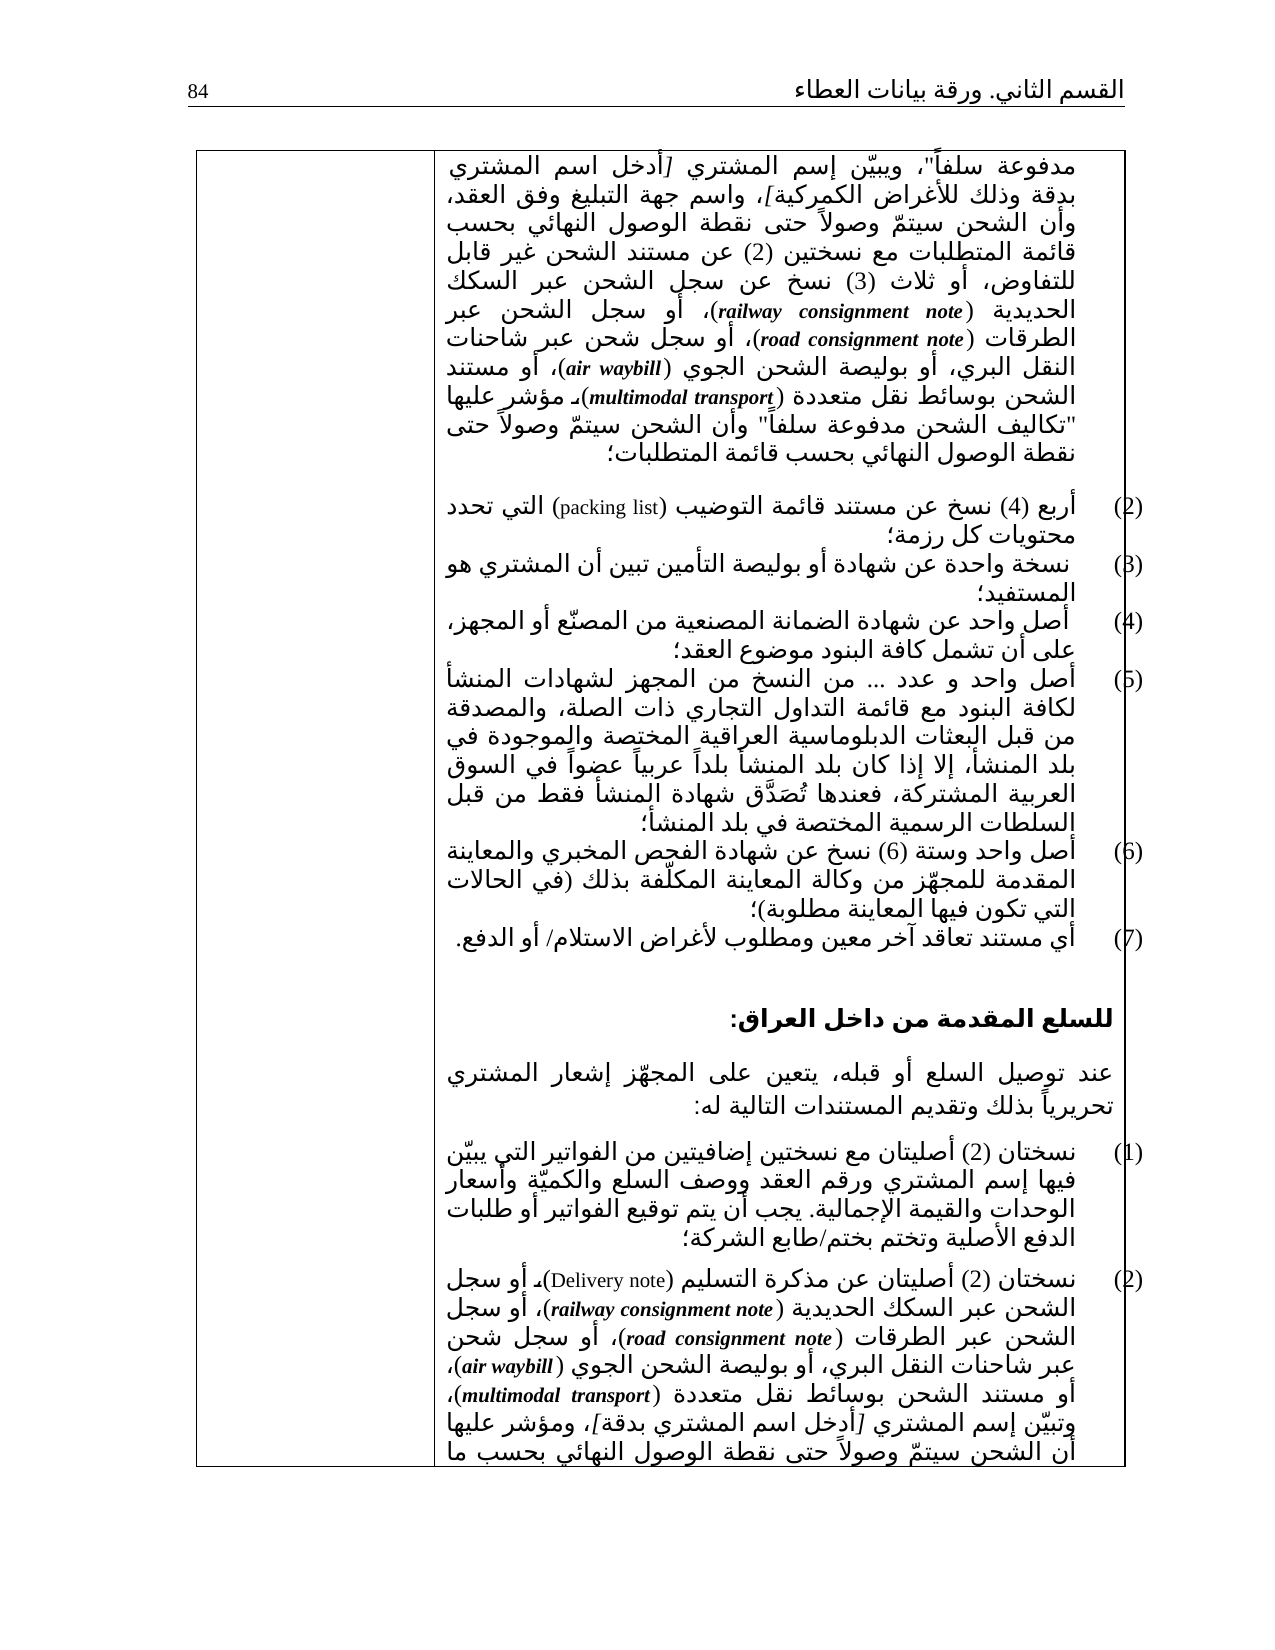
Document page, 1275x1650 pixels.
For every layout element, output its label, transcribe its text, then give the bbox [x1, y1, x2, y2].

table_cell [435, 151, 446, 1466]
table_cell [197, 151, 434, 1466]
